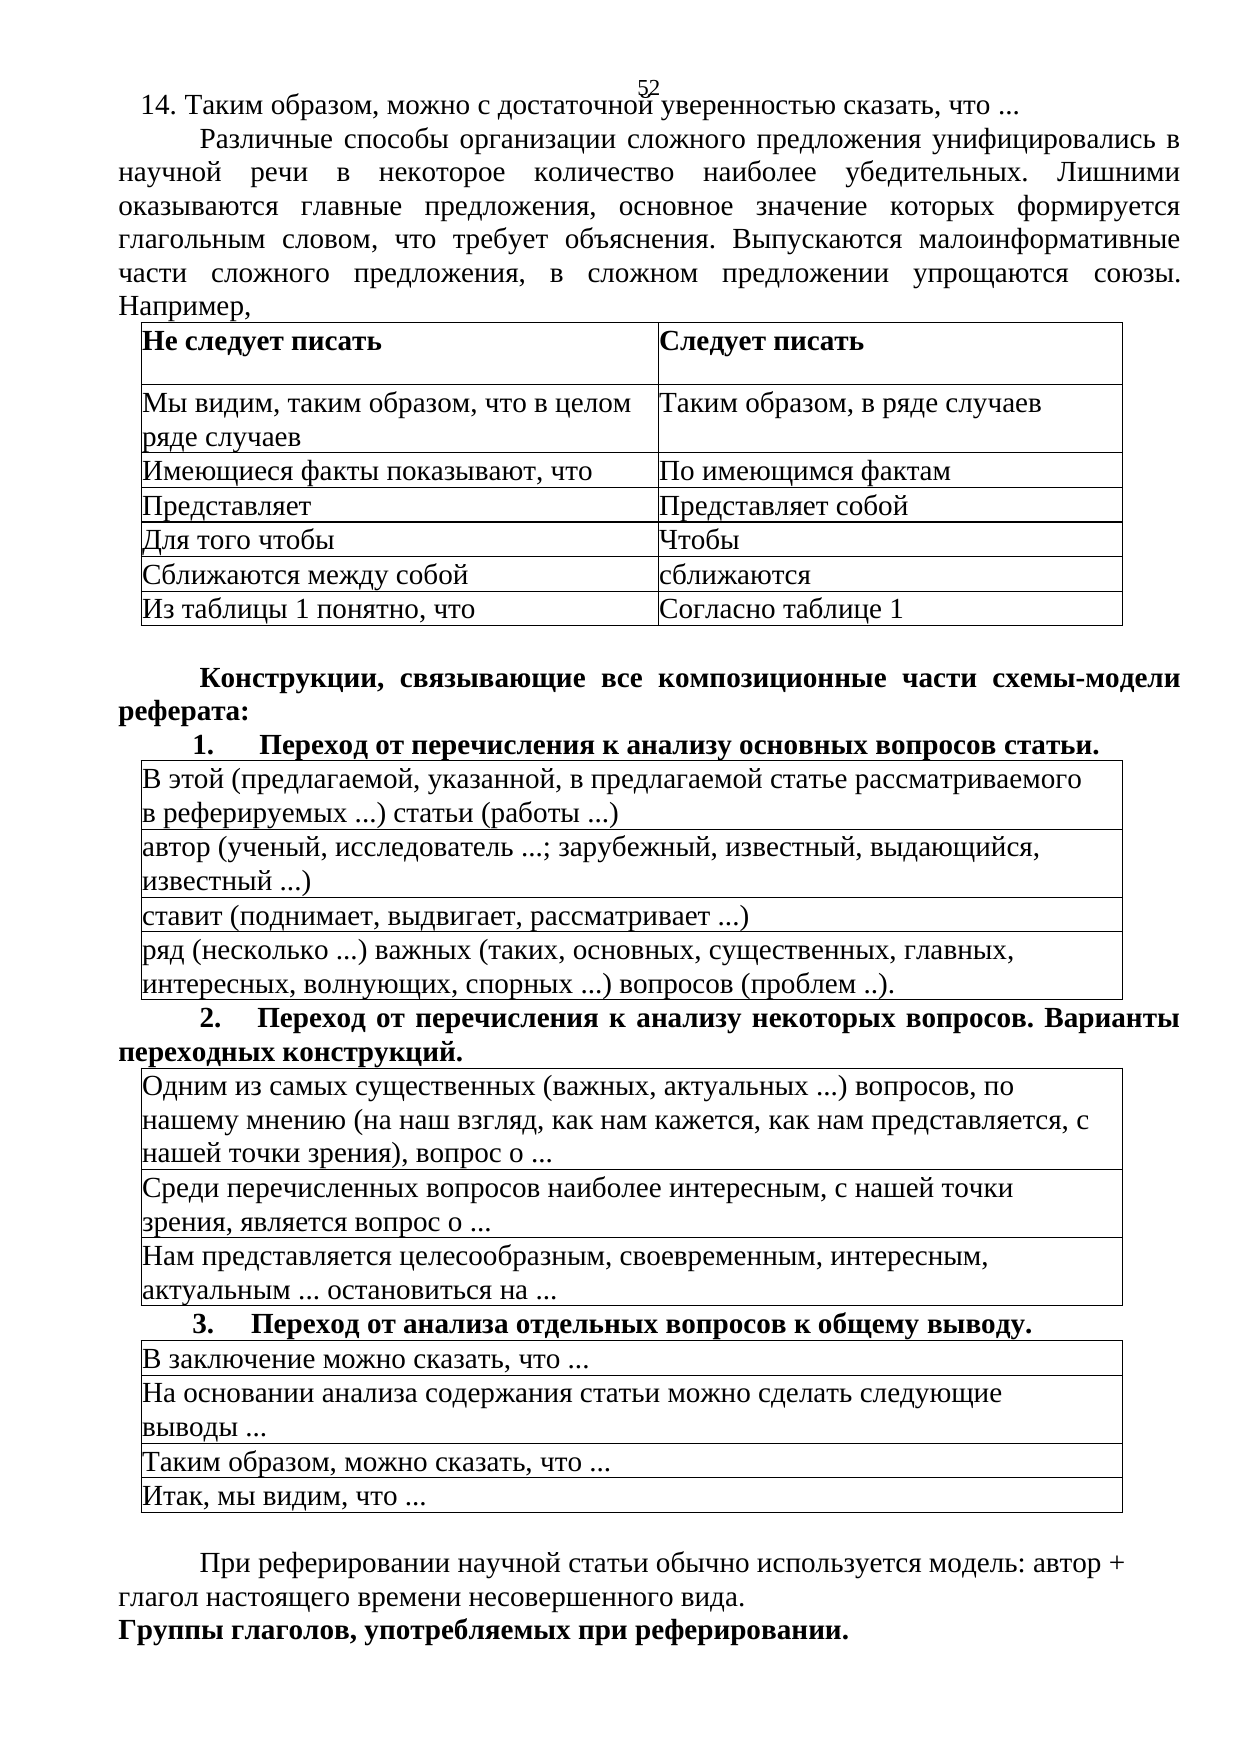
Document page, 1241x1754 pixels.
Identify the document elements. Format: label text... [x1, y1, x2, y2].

table_cell Представляет [142, 488, 658, 521]
list Переход от анализа отдельных вопросов к общему выводу. [118, 1306, 1181, 1340]
text Конструкции, связывающие все композиционные части схемы-модели реферата: [118, 660, 1181, 727]
list Переход от перечисления к анализу основных вопросов статьи. [118, 727, 1181, 760]
text Различные способы организации сложного предложения унифицировались в научной речи в некоторое количество наиболее убедительных. Лишними оказываются главные предложения, основное значение которых формируется глагольным словом, что требует объяснения. Выпускаются малоинформативные части сложного предложения, в сложном предложении упрощаются союзы. Например, [118, 121, 1181, 322]
table_header В этой (предлагаемой, указанной, в предлагаемой статье рассматриваемого в реферируемых ...) статьи (работы ...) [142, 761, 1122, 828]
table_cell Сближаются между собой [142, 557, 658, 591]
table_cell автор (ученый, исследователь ...; зарубежный, известный, выдающийся, известный ...) [142, 830, 1122, 897]
table_cell ряд (несколько ...) важных (таких, основных, существенных, главных, интересных, волнующих, спорных ...) вопросов (проблем ..). [142, 932, 1122, 999]
table_cell Итак, мы видим, что ... [142, 1478, 1122, 1512]
table_cell Имеющиеся факты показывают, что [142, 453, 658, 487]
text При реферировании научной статьи обычно используется модель: автор + глагол настоящего времени несовершенного вида. [118, 1545, 1181, 1612]
table_cell ставит (поднимает, выдвигает, рассматривает ...) [142, 898, 1122, 931]
list Переход от перечисления к анализу некоторых вопросов. Варианты переходных конструкций. [118, 1000, 1181, 1067]
table_cell Мы видим, таким образом, что в целом ряде случаев [142, 385, 658, 452]
table_cell На основании анализа содержания статьи можно сделать следующие выводы ... [142, 1376, 1122, 1443]
text Группы глаголов, употребляемых при реферировании. [118, 1612, 1181, 1646]
table_cell Представляет собой [659, 488, 1122, 521]
table_header Не следует писать [142, 323, 658, 384]
table_cell Чтобы [659, 523, 1122, 556]
table_header Следует писать [659, 323, 1122, 384]
table_header В заключение можно сказать, что ... [142, 1341, 1122, 1374]
table_header Одним из самых существенных (важных, актуальных ...) вопросов, по нашему мнению (на наш взгляд, как нам кажется, как нам представляется, с нашей точки зрения), вопрос о ... [142, 1069, 1122, 1169]
table_cell Среди перечисленных вопросов наиболее интересным, с нашей точки зрения, является вопрос о ... [142, 1170, 1122, 1237]
table_cell Таким образом, в ряде случаев [659, 385, 1122, 452]
table_cell Согласно таблице 1 [659, 592, 1122, 625]
table_cell Из таблицы 1 понятно, что [142, 592, 658, 625]
list Таким образом, можно с достаточной уверенностью сказать, что ... [140, 87, 1181, 121]
table_cell Таким образом, можно сказать, что ... [142, 1444, 1122, 1477]
table_cell Нам представляется целесообразным, своевременным, интересным, актуальным ... остановиться на ... [142, 1238, 1122, 1305]
table_cell По имеющимся фактам [659, 453, 1122, 487]
table_cell Для того чтобы [142, 523, 658, 556]
table_cell сближаются [659, 557, 1122, 591]
